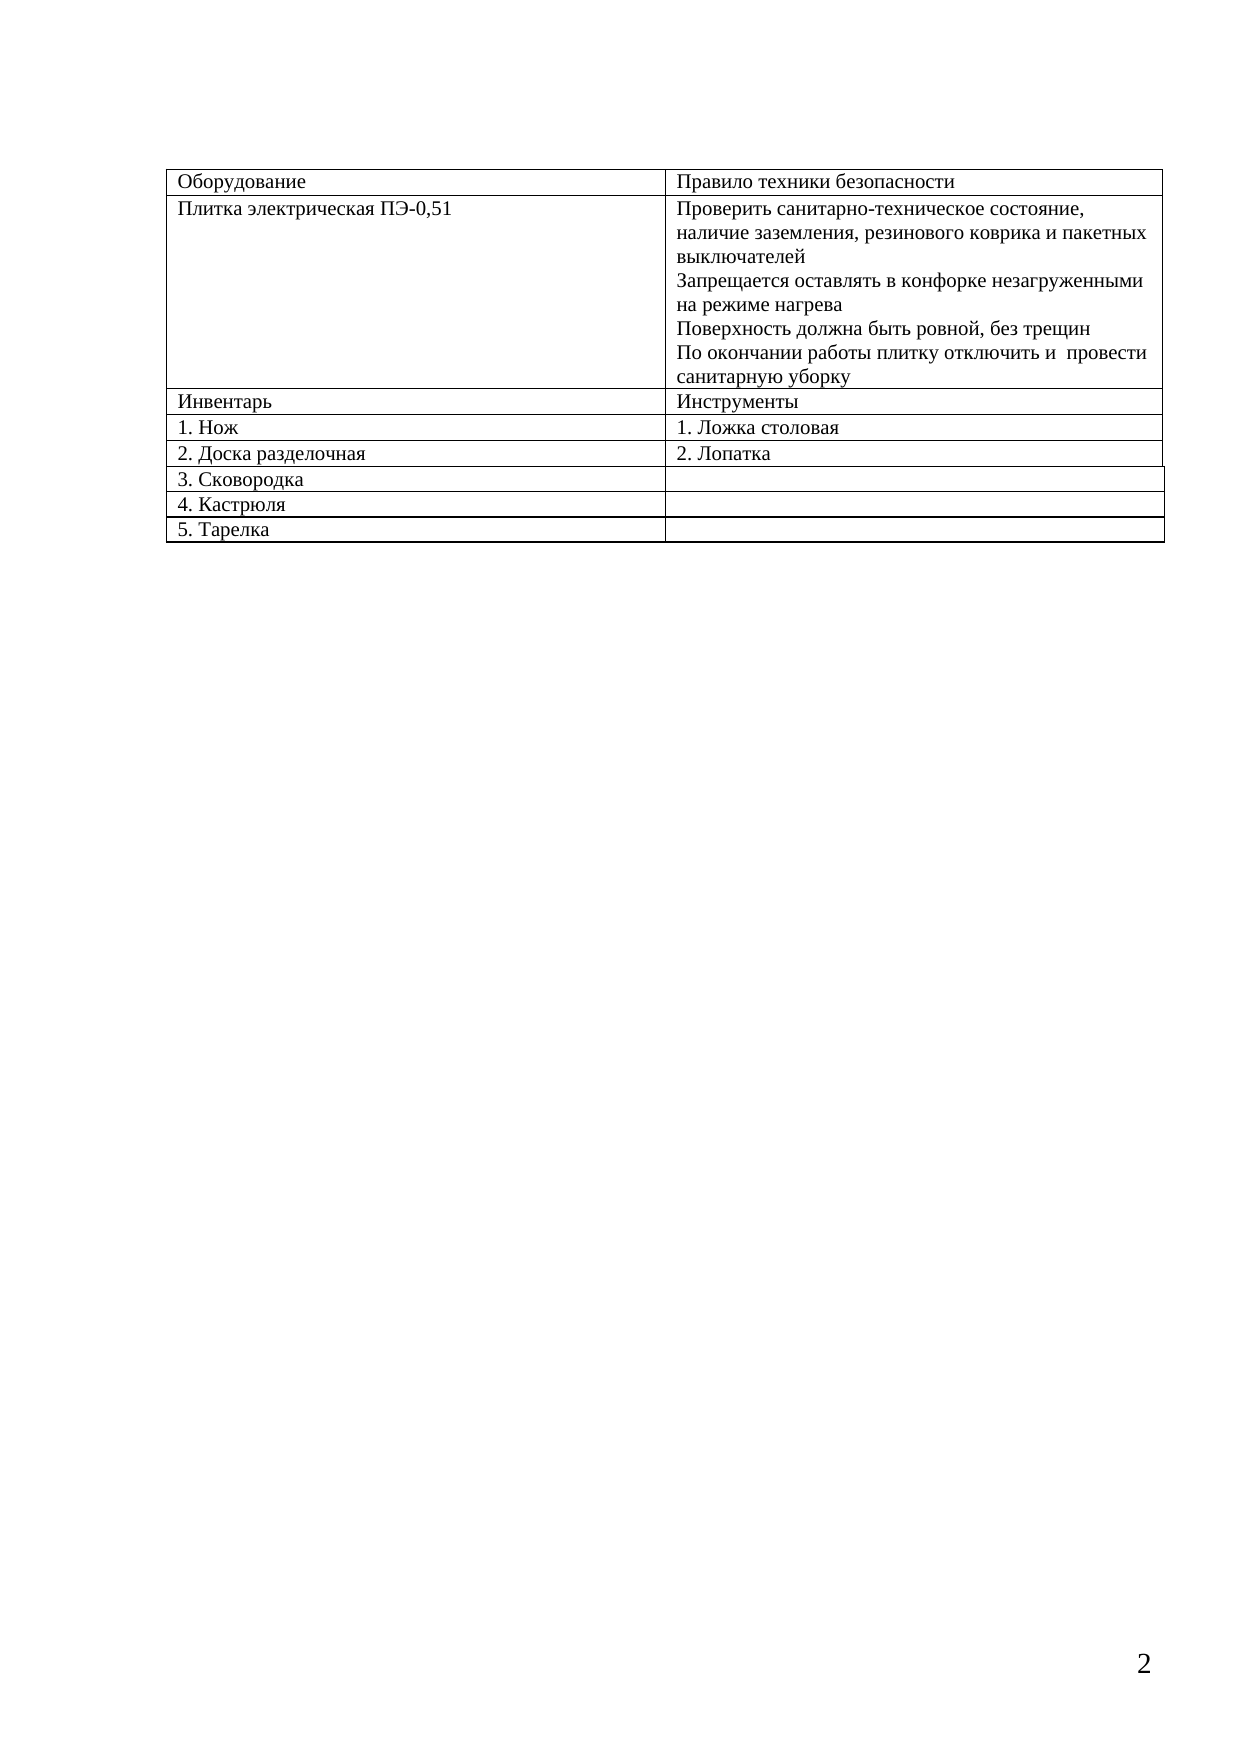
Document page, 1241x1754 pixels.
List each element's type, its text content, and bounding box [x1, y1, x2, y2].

table_cell 1. Нож [167, 415, 665, 440]
table_cell Плитка электрическая ПЭ-0,51 [167, 196, 665, 388]
table_cell Инвентарь [167, 389, 665, 414]
table_cell 2. Лопатка [666, 441, 1162, 466]
table_cell Проверить санитарно-техническое состояние, наличие заземления, резинового коврика и пакетных выключателей Запрещается оставлять в конфорке незагруженными на режиме нагрева Поверхность должна быть ровной, без трещин По окончании работы плитку отключить и провести санитарную уборку [666, 196, 1162, 388]
table_cell 2. Доска разделочная [167, 441, 665, 466]
table_header Правило техники безопасности [666, 170, 1162, 194]
table_cell [666, 492, 1164, 516]
table_cell 1. Ложка столовая [666, 415, 1162, 440]
table_cell [666, 518, 1164, 541]
table_cell [666, 467, 1164, 491]
table_cell 5. Тарелка [167, 518, 665, 541]
table_cell Инструменты [666, 389, 1162, 414]
table_header Оборудование [167, 170, 665, 194]
table_cell 3. Сковородка [167, 467, 665, 491]
table_cell 4. Кастрюля [167, 492, 665, 516]
